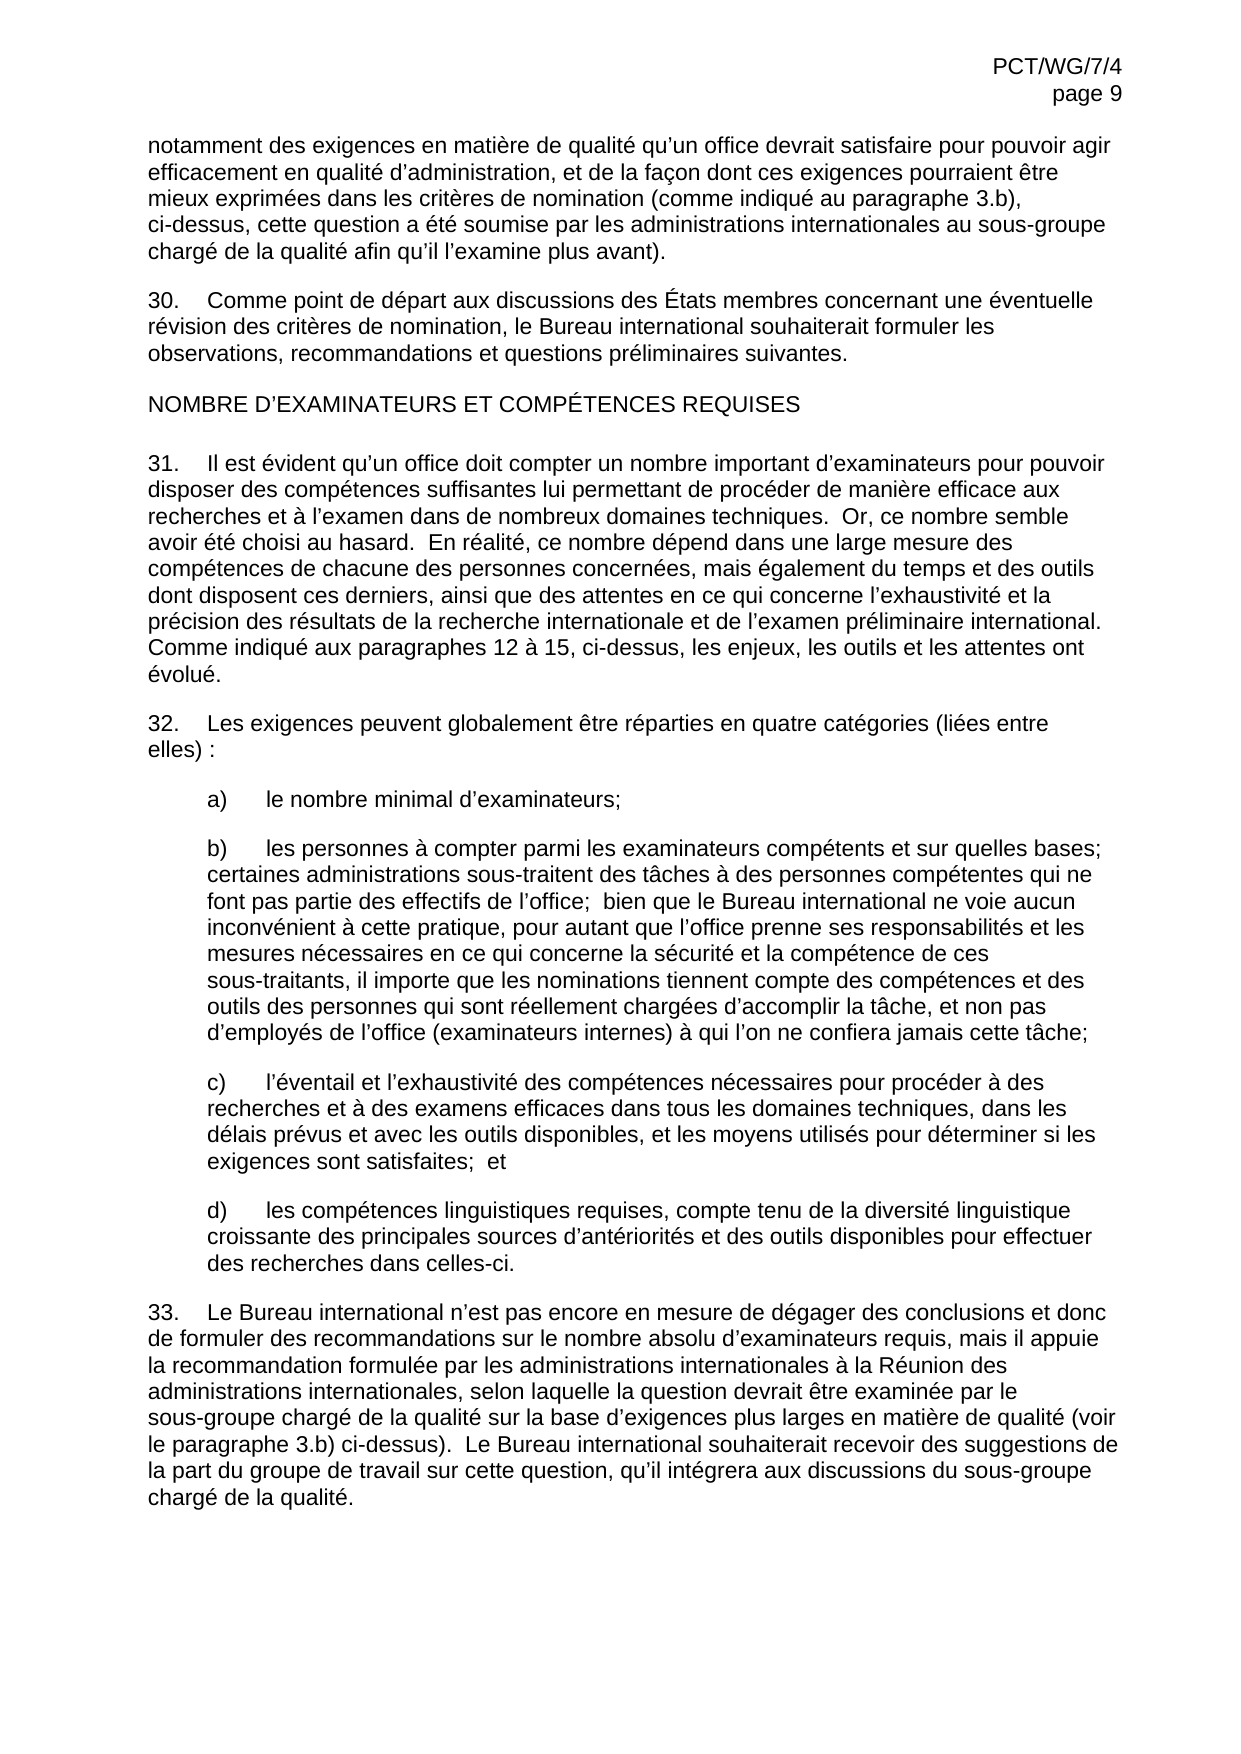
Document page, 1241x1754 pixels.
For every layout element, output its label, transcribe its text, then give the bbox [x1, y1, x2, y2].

list le nombre minimal d’examinateurs; [207, 786, 1122, 812]
subtitle Nombre d’examinateurs et compétences requises [148, 391, 1122, 417]
text Le Bureau international n’est pas encore en mesure de dégager des conclusions et donc de formuler des recommandations sur le nombre absolu d’examinateurs requis, mais il appuie la recommandation formulée par les administrations internationales à la Réunion des administrations internationales, selon laquelle la question devrait être examinée par le sous-groupe chargé de la qualité sur la base d’exigences plus larges en matière de qualité (voir le paragraphe 3.b) ci-dessus). Le Bureau international souhaiterait recevoir des suggestions de la part du groupe de travail sur cette question, qu’il intégrera aux discussions du sous-groupe chargé de la qualité. [148, 1299, 1122, 1510]
text Les exigences peuvent globalement être réparties en quatre catégories (liées entre elles) : [148, 710, 1122, 763]
text Il est évident qu’un office doit compter un nombre important d’examinateurs pour pouvoir disposer des compétences suffisantes lui permettant de procéder de manière efficace aux recherches et à l’examen dans de nombreux domaines techniques. Or, ce nombre semble avoir été choisi au hasard. En réalité, ce nombre dépend dans une large mesure des compétences de chacune des personnes concernées, mais également du temps et des outils dont disposent ces derniers, ainsi que des attentes en ce qui concerne l’exhaustivité et la précision des résultats de la recherche internationale et de l’examen préliminaire international. Comme indiqué aux paragraphes 12 à 15, ci-dessus, les enjeux, les outils et les attentes ont évolué. [148, 450, 1122, 687]
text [148, 132, 1122, 264]
list l’éventail et l’exhaustivité des compétences nécessaires pour procéder à des recherches et à des examens efficaces dans tous les domaines techniques, dans les délais prévus et avec les outils disponibles, et les moyens utilisés pour déterminer si les exigences sont satisfaites; et [207, 1069, 1122, 1174]
list les compétences linguistiques requises, compte tenu de la diversité linguistique croissante des principales sources d’antériorités et des outils disponibles pour effectuer des recherches dans celles-ci. [207, 1197, 1122, 1276]
list les personnes à compter parmi les examinateurs compétents et sur quelles bases; certaines administrations sous-traitent des tâches à des personnes compétentes qui ne font pas partie des effectifs de l’office; bien que le Bureau international ne voie aucun inconvénient à cette pratique, pour autant que l’office prenne ses responsabilités et les mesures nécessaires en ce qui concerne la sécurité et la compétence de ces sous-traitants, il importe que les nominations tiennent compte des compétences et des outils des personnes qui sont réellement chargées d’accomplir la tâche, et non pas d’employés de l’office (examinateurs internes) à qui l’on ne confiera jamais cette tâche; [207, 835, 1122, 1046]
text Comme point de départ aux discussions des États membres concernant une éventuelle révision des critères de nomination, le Bureau international souhaiterait formuler les observations, recommandations et questions préliminaires suivantes. [148, 287, 1122, 366]
